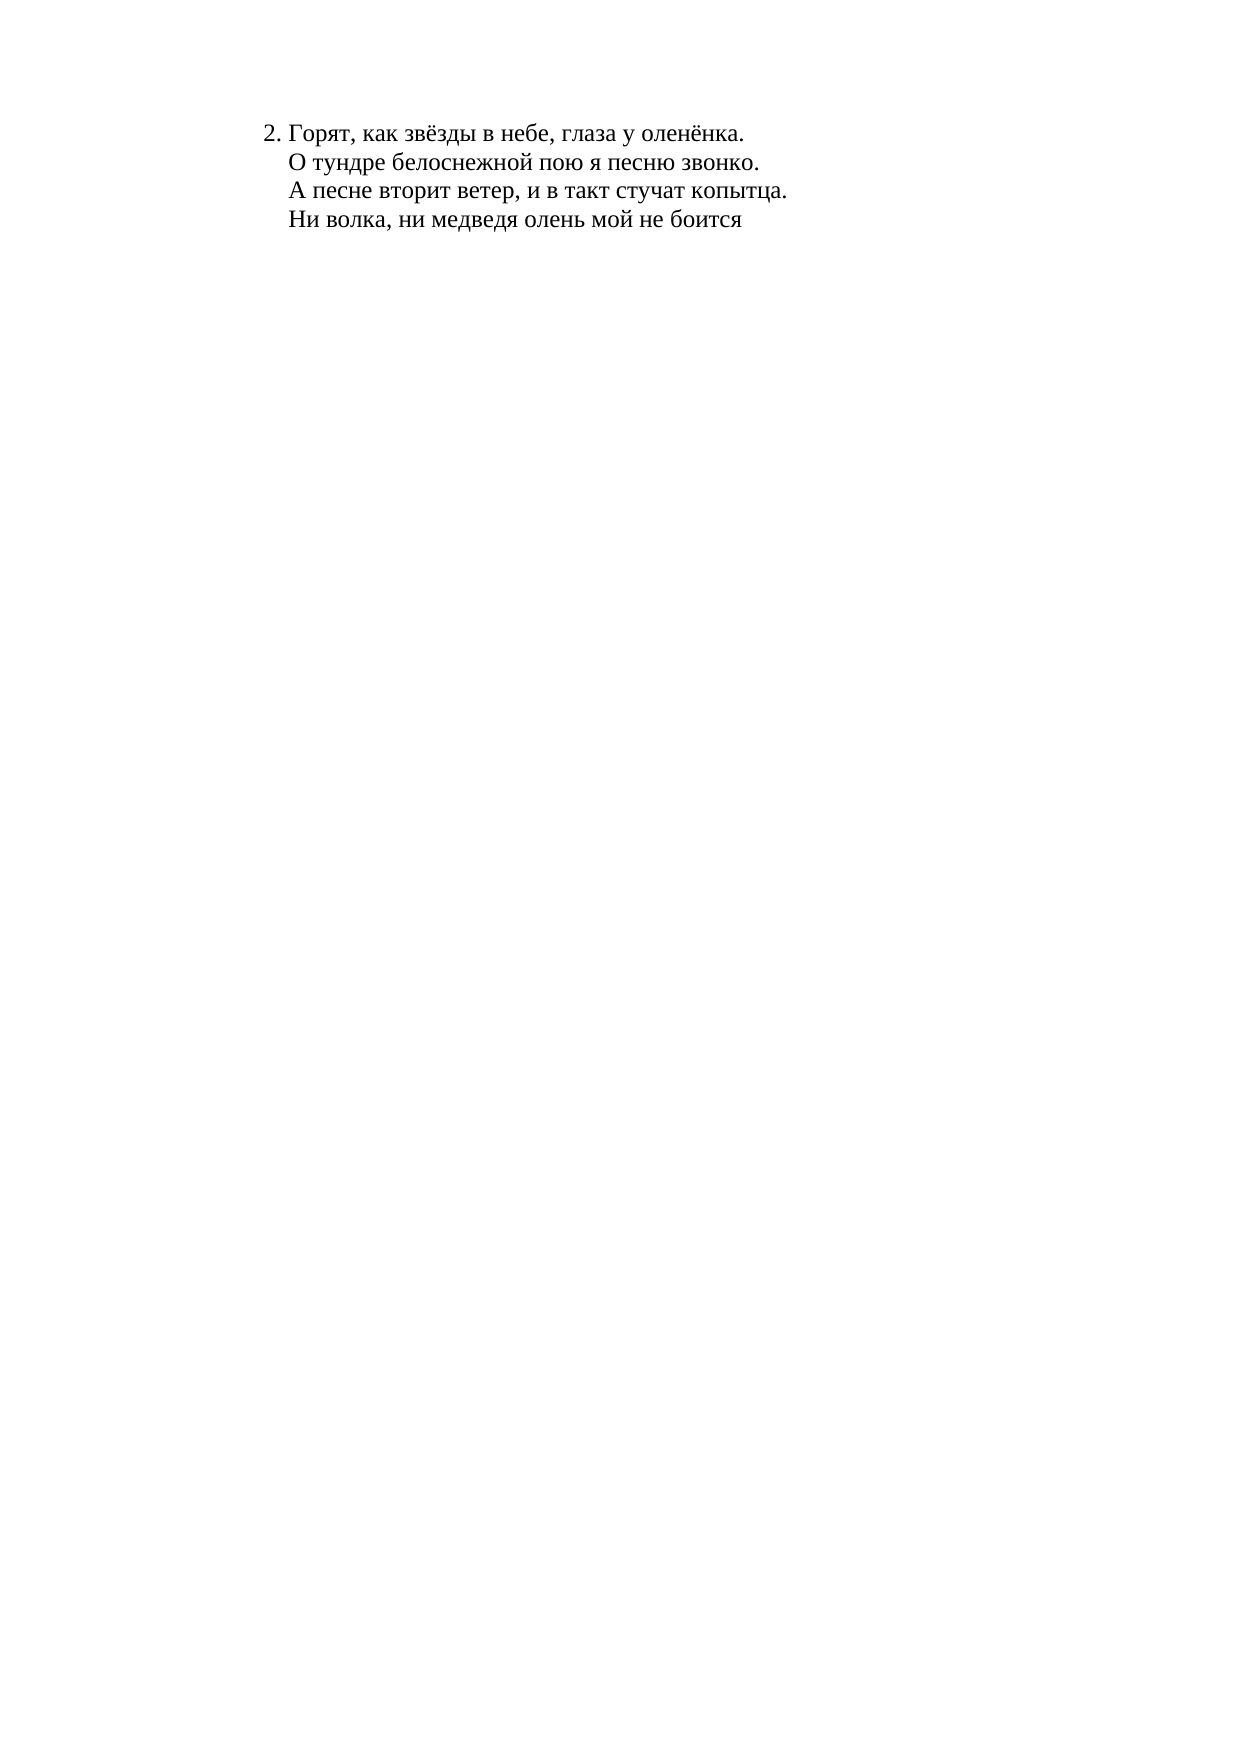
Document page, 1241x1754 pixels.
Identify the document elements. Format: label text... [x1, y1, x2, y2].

text Ни волка, ни медведя олень мой не боится [177, 204, 1152, 233]
text О тундре белоснежной пою я песню звонко. [177, 147, 1152, 176]
text А песне вторит ветер, и в такт стучат копытца. [177, 176, 1152, 204]
text 2. Горят, как звёзды в небе, глаза у оленёнка. [177, 118, 1152, 147]
